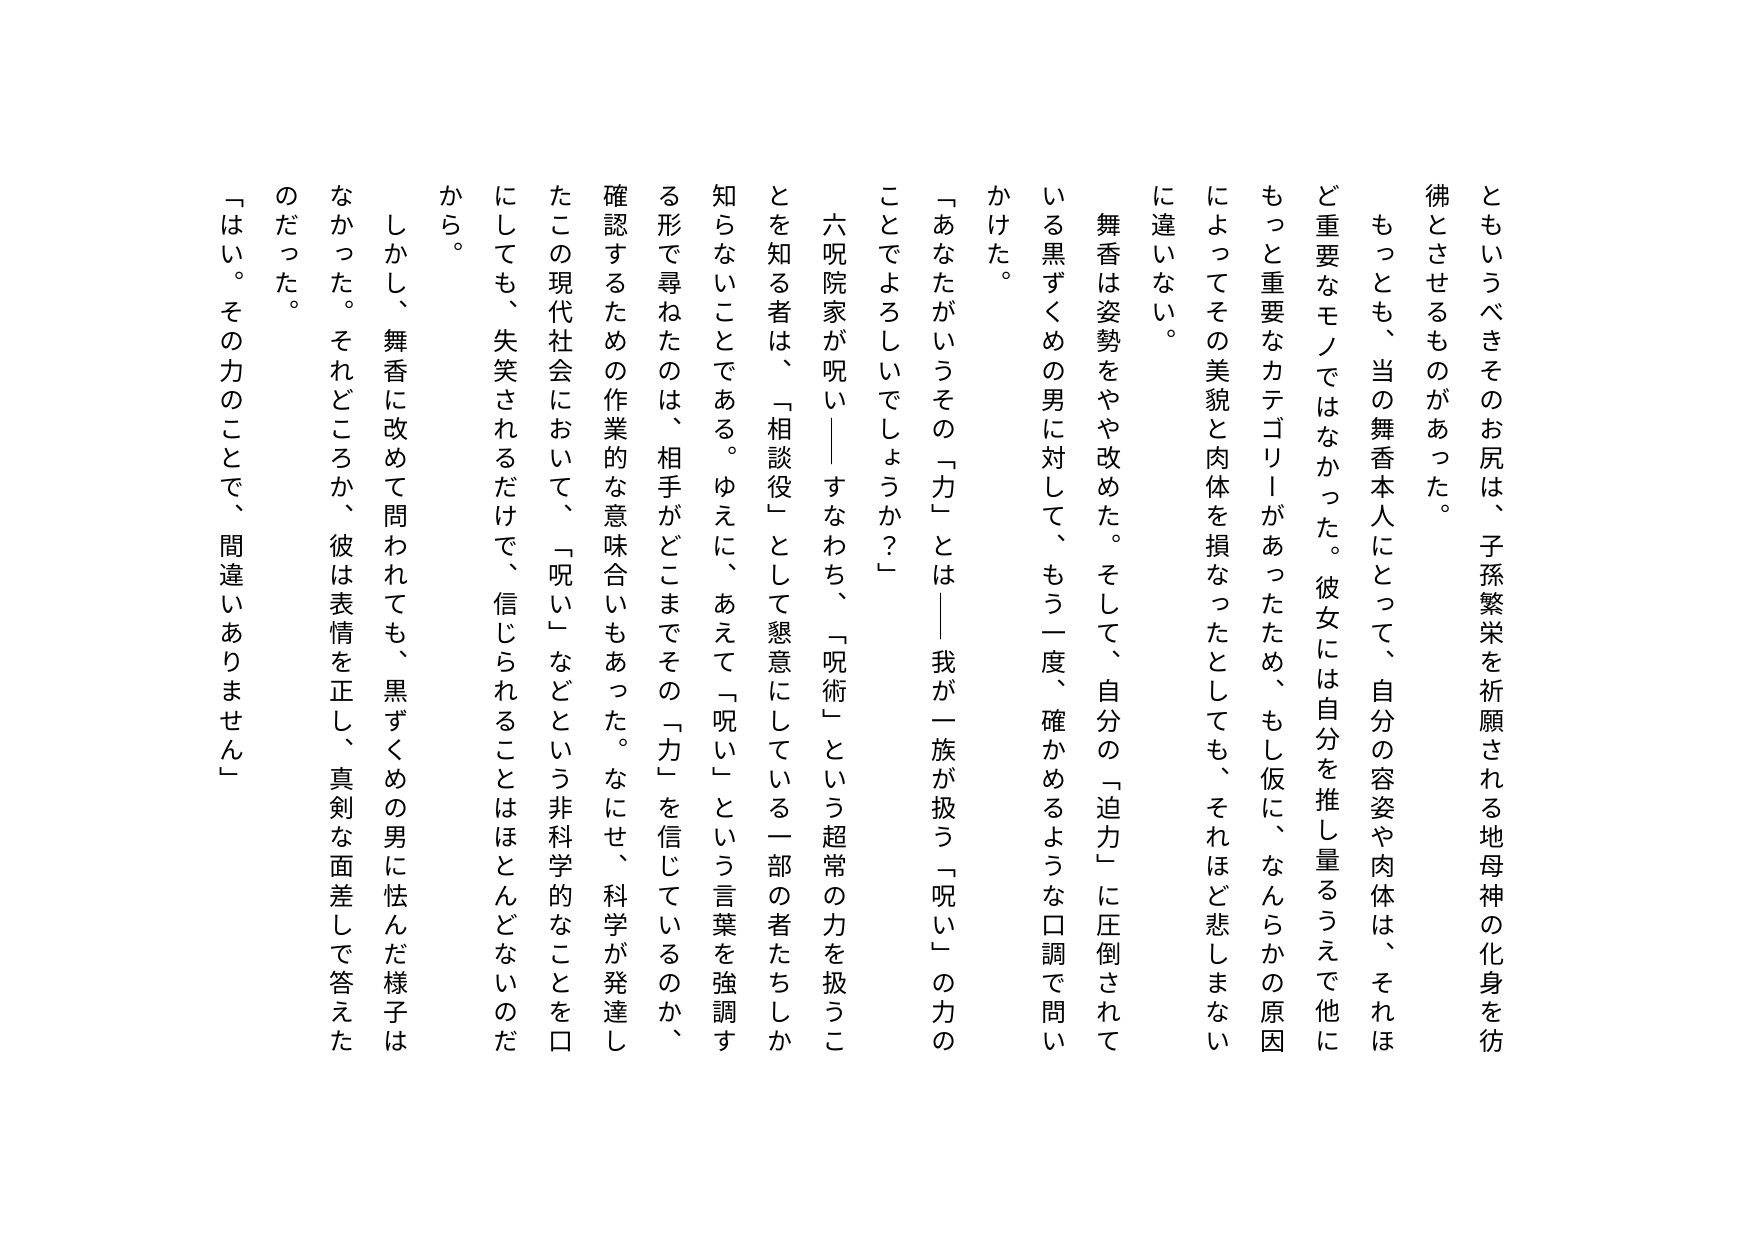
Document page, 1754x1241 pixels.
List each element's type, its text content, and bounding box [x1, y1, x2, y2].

text しかし、舞香に改めて問われても、黒ずくめの男に怯んだ様子はなかった。それどころか、彼は表情を正し、真剣な面差しで答えたのだった。 [259, 183, 424, 1058]
text 「あなたがいうその「力」とは――我が一族が扱う「呪い」の力のことでよろしいでしょうか？」 [862, 183, 972, 1058]
text 「はい。その力のことで、間違いありません」 [205, 183, 259, 1058]
text 六呪院家が呪い――すなわち、「呪術」という超常の力を扱うことを知る者は、「相談役」として懇意にしている一部の者たちしか知らないことである。ゆえに、あえて「呪い」という言葉を強調する形で尋ねたのは、相手がどこまでその「力」を信じているのか、確認するための作業的な意味合いもあった。なにせ、科学が発達したこの現代社会において、「呪い」などという非科学的なことを口にしても、失笑されるだけで、信じられることはほとんどないのだから。 [424, 183, 862, 1058]
text 舞香は姿勢をやや改めた。そして、自分の「迫力」に圧倒されている黒ずくめの男に対して、もう一度、確かめるような口調で問いかけた。 [972, 183, 1136, 1058]
text もっとも、当の舞香本人にとって、自分の容姿や肉体は、それほど重要なモノではなかった。彼女には自分を推し量るうえで他にもっと重要なカテゴリーがあったため、もし仮に、なんらかの原因によってその美貌と肉体を損なったとしても、それほど悲しまないに違いない。 [1136, 183, 1410, 1058]
